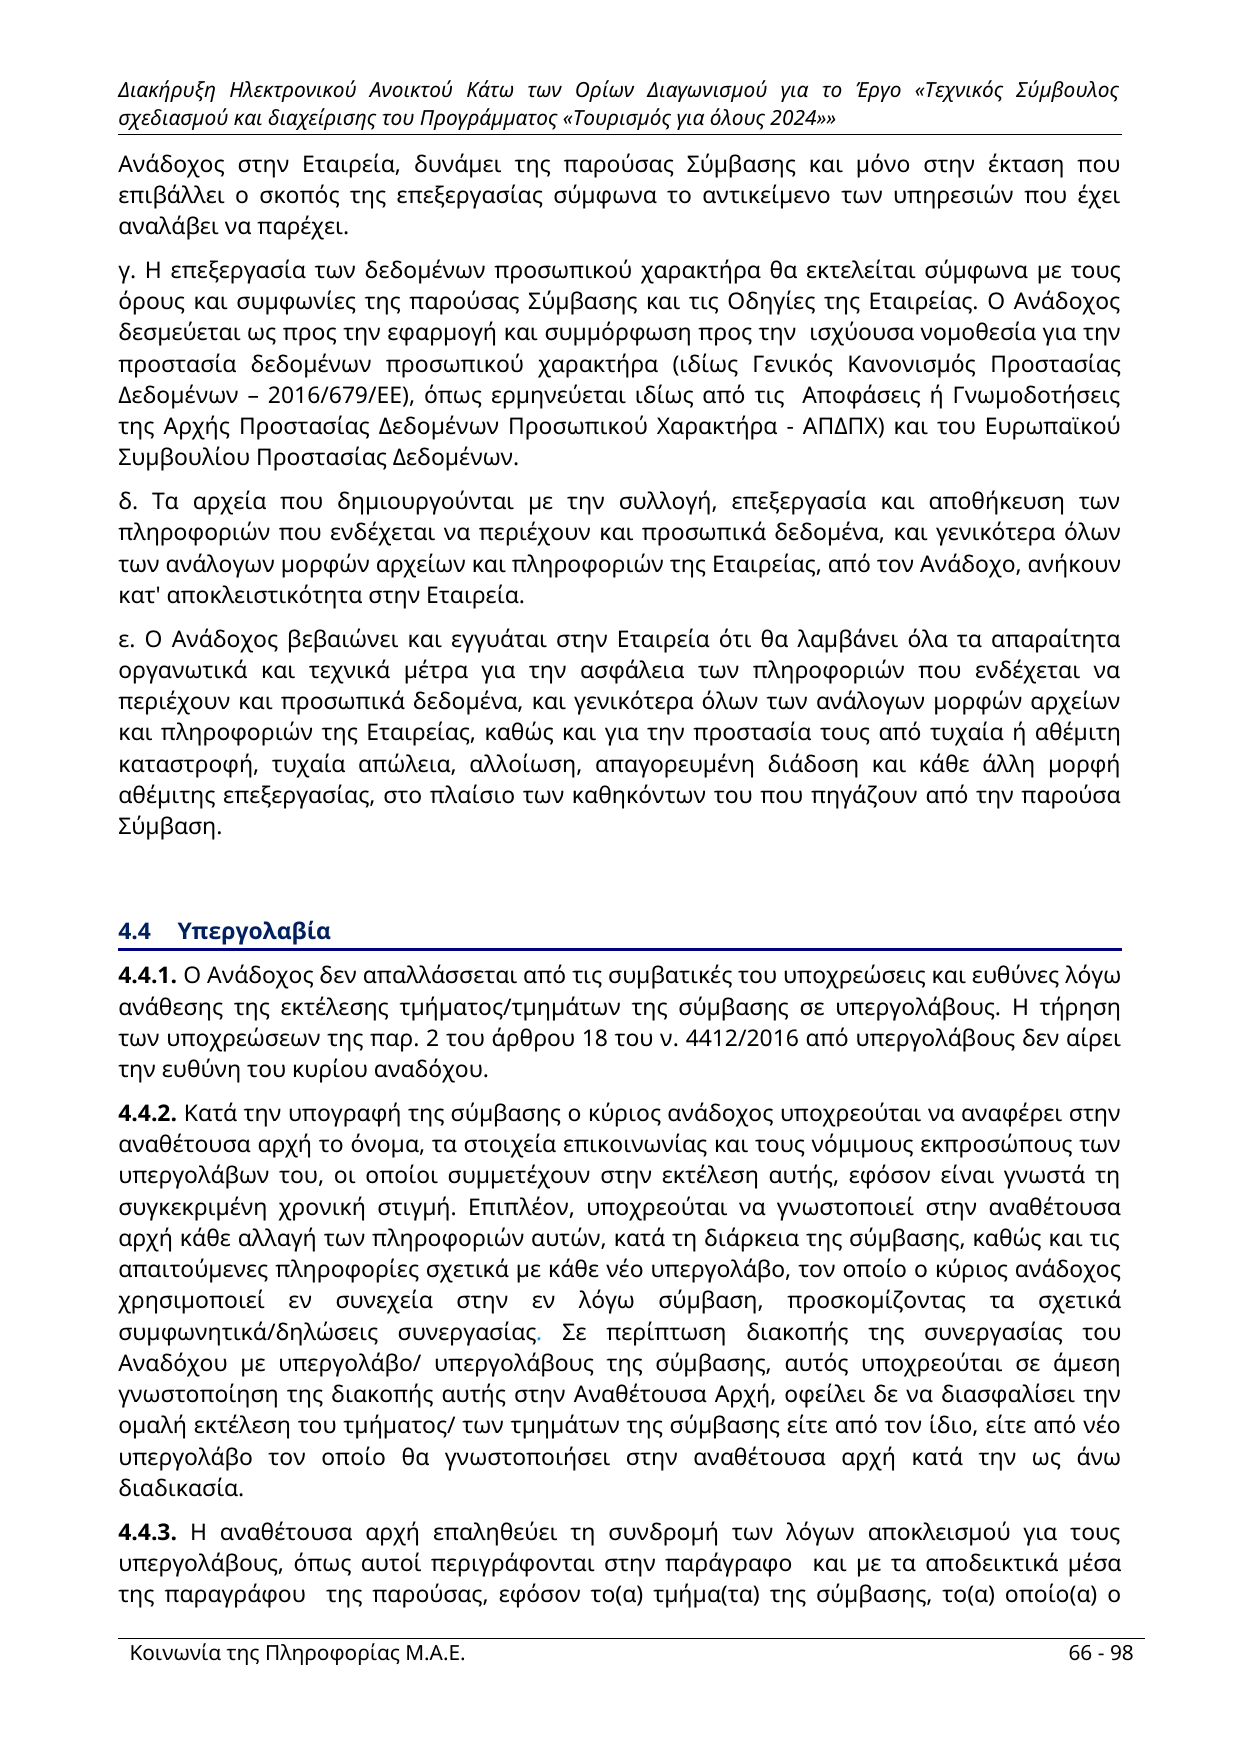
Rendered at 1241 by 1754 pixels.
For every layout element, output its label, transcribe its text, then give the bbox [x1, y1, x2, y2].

text δ. Τα αρχεία που δημιουργούνται με την συλλογή, επεξεργασία και αποθήκευση των πληροφοριών που ενδέχεται να περιέχουν και προσωπικά δεδομένα, και γενικότερα όλων των ανάλογων μορφών αρχείων και πληροφοριών της Εταιρείας, από τον Ανάδοχο, ανήκουν κατ' αποκλειστικότητα στην Εταιρεία. [118, 485, 1122, 610]
text ε. Ο Ανάδοχος βεβαιώνει και εγγυάται στην Εταιρεία ότι θα λαμβάνει όλα τα απαραίτητα οργανωτικά και τεχνικά μέτρα για την ασφάλεια των πληροφοριών που ενδέχεται να περιέχουν και προσωπικά δεδομένα, και γενικότερα όλων των ανάλογων μορφών αρχείων και πληροφοριών της Εταιρείας, καθώς και για την προστασία τους από τυχαία ή αθέμιτη καταστροφή, τυχαία απώλεια, αλλοίωση, απαγορευμένη διάδοση και κάθε άλλη μορφή αθέμιτης επεξεργασίας, στο πλαίσιο των καθηκόντων του που πηγάζουν από την παρούσα Σύμβαση. [118, 622, 1122, 841]
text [118, 1516, 1122, 1609]
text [118, 147, 1122, 241]
text 4.4.1. Ο Ανάδοχος δεν απαλλάσσεται από τις συμβατικές του υποχρεώσεις και ευθύνες λόγω ανάθεσης της εκτέλεσης τμήματος/τμημάτων της σύμβασης σε υπεργολάβους. Η τήρηση των υποχρεώσεων της παρ. 2 του άρθρου 18 του ν. 4412/2016 από υπεργολάβους δεν αίρει την ευθύνη του κυρίου αναδόχου. [118, 959, 1122, 1084]
text γ. Η επεξεργασία των δεδομένων προσωπικού χαρακτήρα θα εκτελείται σύμφωνα με τους όρους και συμφωνίες της παρούσας Σύμβασης και τις Οδηγίες της Εταιρείας. Ο Ανάδοχος δεσμεύεται ως προς την εφαρμογή και συμμόρφωση προς την ισχύουσα νομοθεσία για την προστασία δεδομένων προσωπικού χαρακτήρα (ιδίως Γενικός Κανονισμός Προστασίας Δεδομένων – 2016/679/ΕΕ), όπως ερμηνεύεται ιδίως από τις Αποφάσεις ή Γνωμοδοτήσεις της Αρχής Προστασίας Δεδομένων Προσωπικού Χαρακτήρα - ΑΠΔΠΧ) και του Ευρωπαϊκού Συμβουλίου Προστασίας Δεδομένων. [118, 254, 1122, 472]
subtitle 4.4 Υπεργολαβία [118, 915, 1122, 948]
text 4.4.2. Κατά την υπογραφή της σύμβασης ο κύριος ανάδοχος υποχρεούται να αναφέρει στην αναθέτουσα αρχή το όνομα, τα στοιχεία επικοινωνίας και τους νόμιμους εκπροσώπους των υπεργολάβων του, οι οποίοι συμμετέχουν στην εκτέλεση αυτής, εφόσον είναι γνωστά τη συγκεκριμένη χρονική στιγμή. Επιπλέον, υποχρεούται να γνωστοποιεί στην αναθέτουσα αρχή κάθε αλλαγή των πληροφοριών αυτών, κατά τη διάρκεια της σύμβασης, καθώς και τις απαιτούμενες πληροφορίες σχετικά με κάθε νέο υπεργολάβο, τον οποίο ο κύριος ανάδοχος χρησιμοποιεί εν συνεχεία στην εν λόγω σύμβαση, προσκομίζοντας τα σχετικά συμφωνητικά/δηλώσεις συνεργασίας. Σε περίπτωση διακοπής της συνεργασίας του Αναδόχου με υπεργολάβο/ υπεργολάβους της σύμβασης, αυτός υποχρεούται σε άμεση γνωστοποίηση της διακοπής αυτής στην Αναθέτουσα Αρχή, οφείλει δε να διασφαλίσει την ομαλή εκτέλεση του τμήματος/ των τμημάτων της σύμβασης είτε από τον ίδιο, είτε από νέο υπεργολάβο τον οποίο θα γνωστοποιήσει στην αναθέτουσα αρχή κατά την ως άνω διαδικασία. [118, 1097, 1122, 1503]
